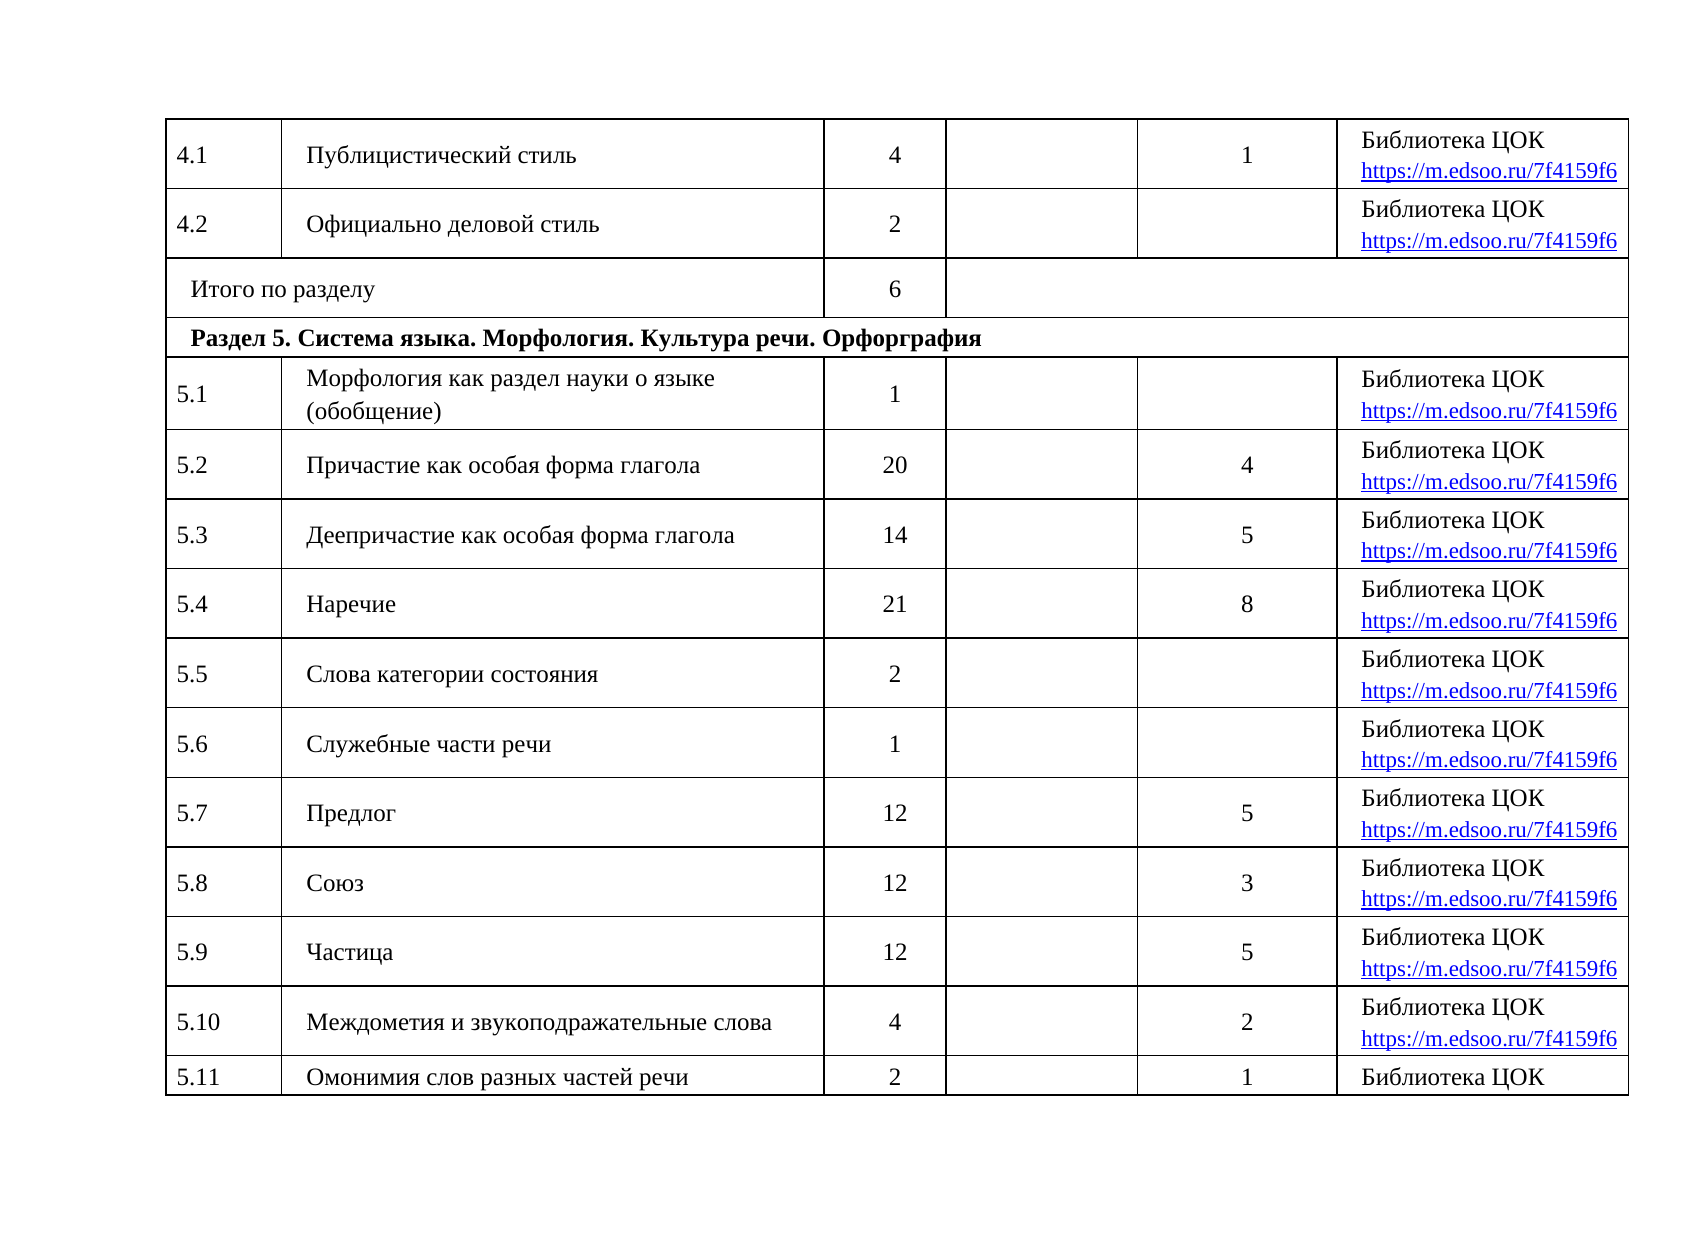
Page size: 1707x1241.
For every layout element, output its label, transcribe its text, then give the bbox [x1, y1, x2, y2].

table_cell 5.7 [167, 778, 281, 846]
table_cell 2 [825, 639, 945, 707]
table_cell [947, 259, 1628, 317]
table_cell Библиотека ЦОК https://m.edsoo.ru/7f4159f6 [1338, 708, 1628, 776]
table_cell [1138, 358, 1336, 428]
table_cell [947, 778, 1137, 846]
table_cell 6 [825, 259, 945, 317]
table_cell Библиотека ЦОК https://m.edsoo.ru/7f4159f6 [1338, 430, 1628, 498]
table_cell Деепричастие как особая форма глагола [282, 500, 823, 568]
table_cell 12 [825, 778, 945, 846]
table_cell Морфология как раздел науки о языке (обобщение) [282, 358, 823, 428]
table_cell Причастие как особая форма глагола [282, 430, 823, 498]
table_cell 4.2 [167, 189, 281, 257]
table_cell 1 [1138, 1056, 1336, 1094]
table_cell Частица [282, 917, 823, 985]
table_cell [1338, 189, 1628, 257]
table_cell 3 [1138, 848, 1336, 916]
table_cell 1 [825, 708, 945, 776]
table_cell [1338, 1056, 1628, 1094]
table_cell [947, 569, 1137, 637]
table_cell Библиотека ЦОК https://m.edsoo.ru/7f4159f6 [1338, 917, 1628, 985]
table_cell 5.3 [167, 500, 281, 568]
table_cell Библиотека ЦОК https://m.edsoo.ru/7f4159f6 [1338, 569, 1628, 637]
table_cell 12 [825, 917, 945, 985]
table_cell [947, 639, 1137, 707]
table_cell 1 [825, 358, 945, 428]
table_cell 4 [825, 987, 945, 1055]
table_cell 20 [825, 430, 945, 498]
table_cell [282, 1056, 823, 1094]
table_cell 8 [1138, 569, 1336, 637]
table_cell Библиотека ЦОК https://m.edsoo.ru/7f4159f6 [1338, 778, 1628, 846]
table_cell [1338, 120, 1628, 188]
table_cell Официально деловой стиль [282, 189, 823, 257]
table_cell [947, 1056, 1137, 1094]
table_cell Публицистический стиль [282, 120, 823, 188]
table_cell 5 [1138, 917, 1336, 985]
table_cell 5 [1138, 778, 1336, 846]
table_cell Слова категории состояния [282, 639, 823, 707]
table_cell 21 [825, 569, 945, 637]
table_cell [1338, 987, 1628, 1055]
table_cell [1138, 708, 1336, 776]
table_cell [947, 708, 1137, 776]
table_cell 12 [825, 848, 945, 916]
table_cell 5.9 [167, 917, 281, 985]
table_cell [947, 917, 1137, 985]
table_cell 5 [1138, 500, 1336, 568]
table_cell 1 [1138, 120, 1336, 188]
table_cell [947, 430, 1137, 498]
table_cell 2 [825, 1056, 945, 1094]
table_cell 5.2 [167, 430, 281, 498]
table_cell Итого по разделу [167, 259, 823, 317]
table_cell Библиотека ЦОК https://m.edsoo.ru/7f4159f6 [1338, 500, 1628, 568]
table_cell [947, 358, 1137, 428]
table_cell 4.1 [167, 120, 281, 188]
table_cell Библиотека ЦОК https://m.edsoo.ru/7f4159f6 [1338, 848, 1628, 916]
table_cell 4 [825, 120, 945, 188]
table_cell [947, 189, 1137, 257]
table_cell [947, 848, 1137, 916]
table_cell 2 [825, 189, 945, 257]
table_cell 5.5 [167, 639, 281, 707]
table_cell 5.11 [167, 1056, 281, 1094]
table_cell Служебные части речи [282, 708, 823, 776]
table_cell 5.1 [167, 358, 281, 428]
table_cell Библиотека ЦОК https://m.edsoo.ru/7f4159f6 [1338, 358, 1628, 428]
table_cell [1138, 189, 1336, 257]
table_cell 14 [825, 500, 945, 568]
table_cell Наречие [282, 569, 823, 637]
table_cell 5.10 [167, 987, 281, 1055]
table_cell 5.4 [167, 569, 281, 637]
table_cell 5.8 [167, 848, 281, 916]
table_cell 5.6 [167, 708, 281, 776]
table_cell Предлог [282, 778, 823, 846]
table_cell [947, 120, 1137, 188]
table_cell [1138, 639, 1336, 707]
table_cell Союз [282, 848, 823, 916]
table_cell Междометия и звукоподражательные слова [282, 987, 823, 1055]
table_cell 2 [1138, 987, 1336, 1055]
table_cell Раздел 5. Система языка. Морфология. Культура речи. Орфорграфия [167, 318, 1628, 356]
table_cell [947, 500, 1137, 568]
table_cell Библиотека ЦОК https://m.edsoo.ru/7f4159f6 [1338, 639, 1628, 707]
table_cell 4 [1138, 430, 1336, 498]
table_cell [947, 987, 1137, 1055]
